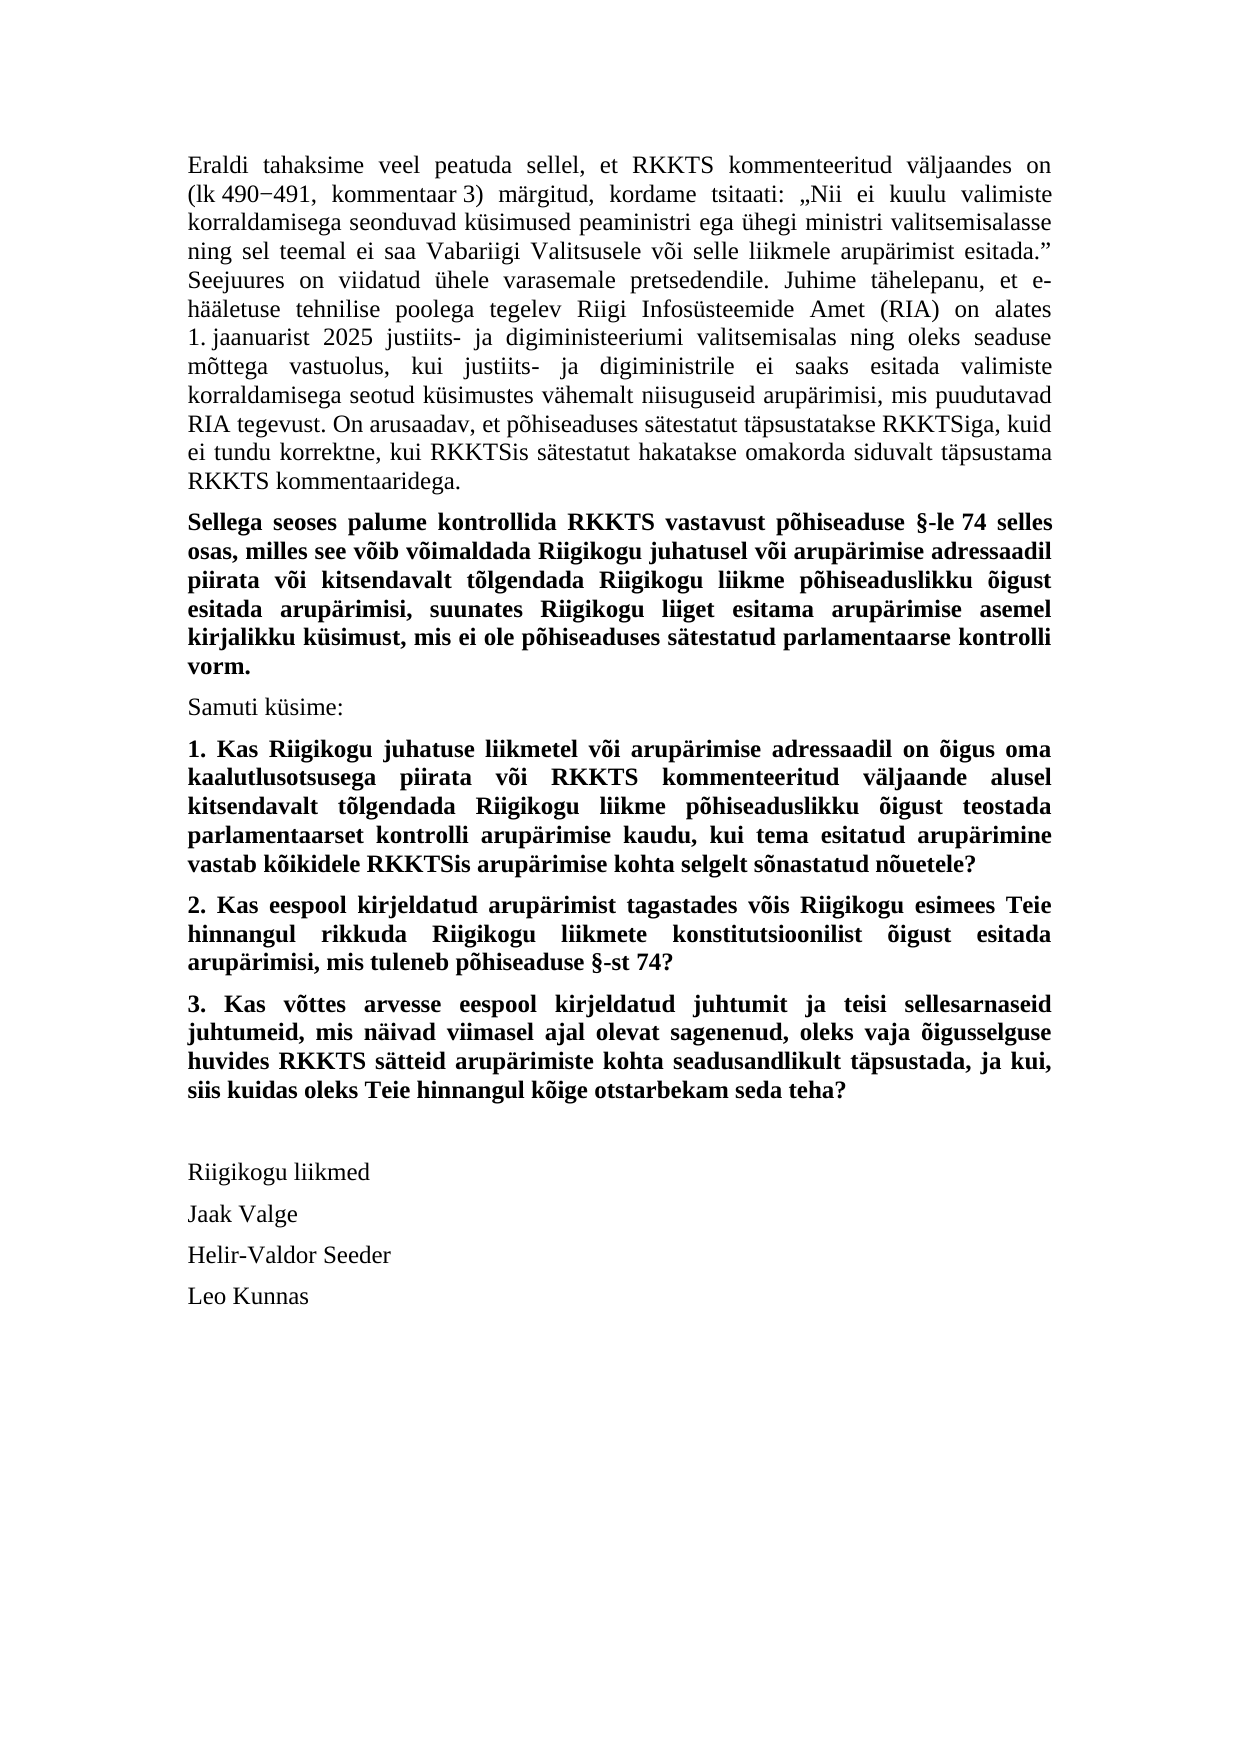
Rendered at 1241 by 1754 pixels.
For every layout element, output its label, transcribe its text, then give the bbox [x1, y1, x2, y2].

text Jaak Valge [187, 1199, 1053, 1227]
text Samuti küsime: [187, 692, 1053, 721]
text Leo Kunnas [187, 1281, 1053, 1310]
text Helir-Valdor Seeder [187, 1240, 1053, 1269]
text 2. Kas eespool kirjeldatud arupärimist tagastades võis Riigikogu esimees Teie hinnangul rikkuda Riigikogu liikmete konstitutsioonilist õigust esitada arupärimisi, mis tuleneb põhiseaduse §-st 74? [187, 890, 1053, 976]
text 3. Kas võttes arvesse eespool kirjeldatud juhtumit ja teisi sellesarnaseid juhtumeid, mis näivad viimasel ajal olevat sagenenud, oleks vaja õigusselguse huvides RKKTS sätteid arupärimiste kohta seadusandlikult täpsustada, ja kui, siis kuidas oleks Teie hinnangul kõige otstarbekam seda teha? [187, 989, 1053, 1104]
text Sellega seoses palume kontrollida RKKTS vastavust põhiseaduse §-le 74 selles osas, milles see võib võimaldada Riigikogu juhatusel või arupärimise adressaadil piirata või kitsendavalt tõlgendada Riigikogu liikme põhiseaduslikku õigust esitada arupärimisi, suunates Riigikogu liiget esitama arupärimise asemel kirjalikku küsimust, mis ei ole põhiseaduses sätestatud parlamentaarse kontrolli vorm. [187, 507, 1053, 680]
text Riigikogu liikmed [187, 1157, 1053, 1186]
text 1. Kas Riigikogu juhatuse liikmetel või arupärimise adressaadil on õigus oma kaalutlusotsusega piirata või RKKTS kommenteeritud väljaande alusel kitsendavalt tõlgendada Riigikogu liikme põhiseaduslikku õigust teostada parlamentaarset kontrolli arupärimise kaudu, kui tema esitatud arupärimine vastab kõikidele RKKTSis arupärimise kohta selgelt sõnastatud nõuetele? [187, 734, 1053, 877]
text Eraldi tahaksime veel peatuda sellel, et RKKTS kommenteeritud väljaandes on (lk 490−491, kommentaar 3) märgitud, kordame tsitaati: „Nii ei kuulu valimiste korraldamisega seonduvad küsimused peaministri ega ühegi ministri valitsemisalasse ning sel teemal ei saa Vabariigi Valitsusele või selle liikmele arupärimist esitada.” Seejuures on viidatud ühele varasemale pretsedendile. Juhime tähelepanu, et e-hääletuse tehnilise poolega tegelev Riigi Infosüsteemide Amet (RIA) on alates 1. jaanuarist 2025 justiits- ja digiministeeriumi valitsemisalas ning oleks seaduse mõttega vastuolus, kui justiits- ja digiministrile ei saaks esitada valimiste korraldamisega seotud küsimustes vähemalt niisuguseid arupärimisi, mis puudutavad RIA tegevust. On arusaadav, et põhiseaduses sätestatut täpsustatakse RKKTSiga, kuid ei tundu korrektne, kui RKKTSis sätestatut hakatakse omakorda siduvalt täpsustama RKKTS kommentaaridega. [187, 150, 1053, 495]
